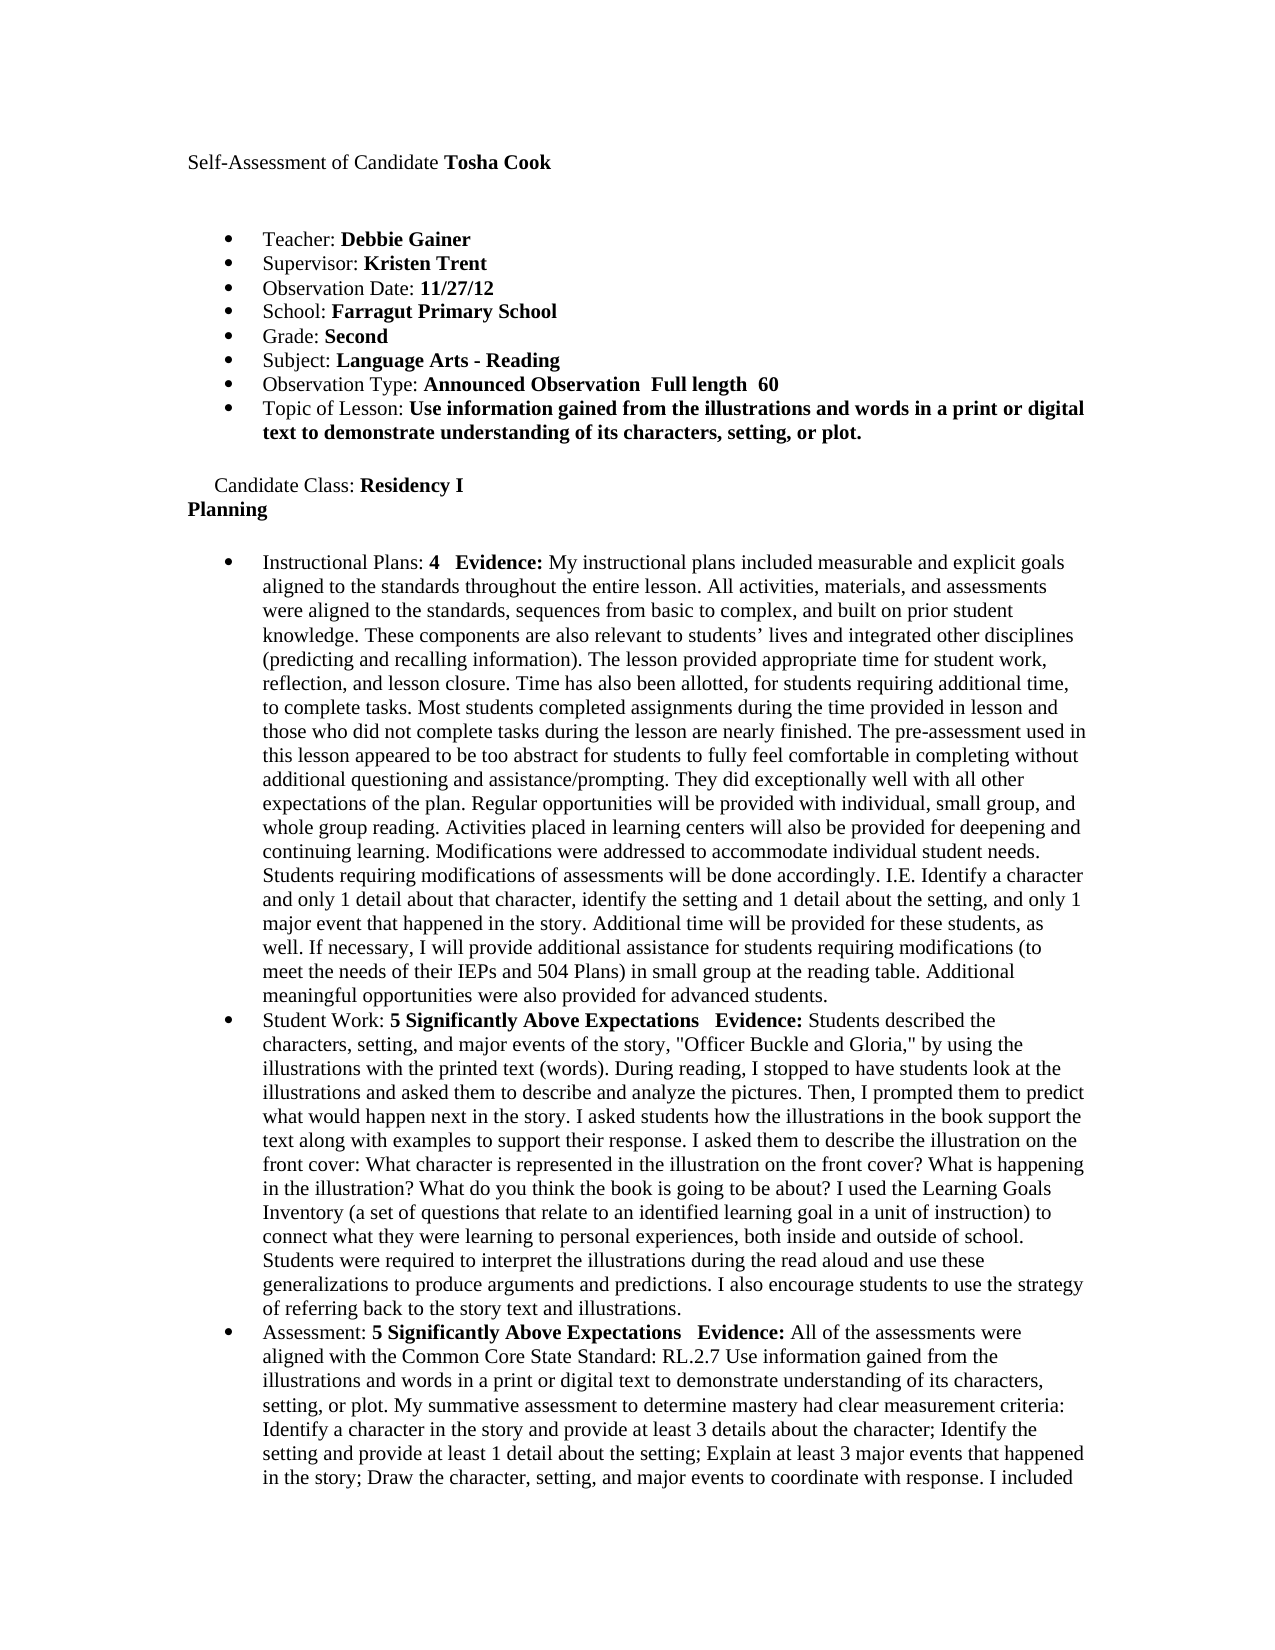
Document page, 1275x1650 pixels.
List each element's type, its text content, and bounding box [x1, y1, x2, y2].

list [225, 1320, 1087, 1489]
text Planning [187, 497, 1087, 521]
list Observation Type: Announced Observation Full length 60 [225, 372, 1087, 396]
list Instructional Plans: 4 Evidence: My instructional plans included measurable and explicit goals aligned to the standards throughout the entire lesson. All activities, materials, and assessments were aligned to the standards, sequences from basic to complex, and built on prior student knowledge. These components are also relevant to students’ lives and integrated other disciplines (predicting and recalling information). The lesson provided appropriate time for student work, reflection, and lesson closure. Time has also been allotted, for students requiring additional time, to complete tasks. Most students completed assignments during the time provided in lesson and those who did not complete tasks during the lesson are nearly finished. The pre-assessment used in this lesson appeared to be too abstract for students to fully feel comfortable in completing without additional questioning and assistance/prompting. They did exceptionally well with all other expectations of the plan. Regular opportunities will be provided with individual, small group, and whole group reading. Activities placed in learning centers will also be provided for deepening and continuing learning. Modifications were addressed to accommodate individual student needs. Students requiring modifications of assessments will be done accordingly. I.E. Identify a character and only 1 detail about that character, identify the setting and 1 detail about the setting, and only 1 major event that happened in the story. Additional time will be provided for these students, as well. If necessary, I will provide additional assistance for students requiring modifications (to meet the needs of their IEPs and 504 Plans) in small group at the reading table. Additional meaningful opportunities were also provided for advanced students. [225, 550, 1087, 1007]
list School: Farragut Primary School [225, 299, 1087, 323]
list Topic of Lesson: Use information gained from the illustrations and words in a print or digital text to demonstrate understanding of its characters, setting, or plot. [225, 396, 1087, 444]
text  Candidate Class: Residency I [187, 473, 1087, 497]
list Grade: Second [225, 323, 1087, 348]
list Supervisor: Kristen Trent [225, 251, 1087, 275]
list Student Work: 5 Significantly Above Expectations Evidence: Students described the characters, setting, and major events of the story, "Officer Buckle and Gloria," by using the illustrations with the printed text (words). During reading, I stopped to have students look at the illustrations and asked them to describe and analyze the pictures. Then, I prompted them to predict what would happen next in the story. I asked students how the illustrations in the book support the text along with examples to support their response. I asked them to describe the illustration on the front cover: What character is represented in the illustration on the front cover? What is happening in the illustration? What do you think the book is going to be about? I used the Learning Goals Inventory (a set of questions that relate to an identified learning goal in a unit of instruction) to connect what they were learning to personal experiences, both inside and outside of school. Students were required to interpret the illustrations during the read aloud and use these generalizations to produce arguments and predictions. I also encourage students to use the strategy of referring back to the story text and illustrations. [225, 1007, 1087, 1320]
list Observation Date: 11/27/12 [225, 275, 1087, 299]
list Teacher: Debbie Gainer [225, 227, 1087, 251]
list Subject: Language Arts - Reading [225, 348, 1087, 372]
text Self-Assessment of Candidate Tosha Cook [187, 150, 1087, 174]
